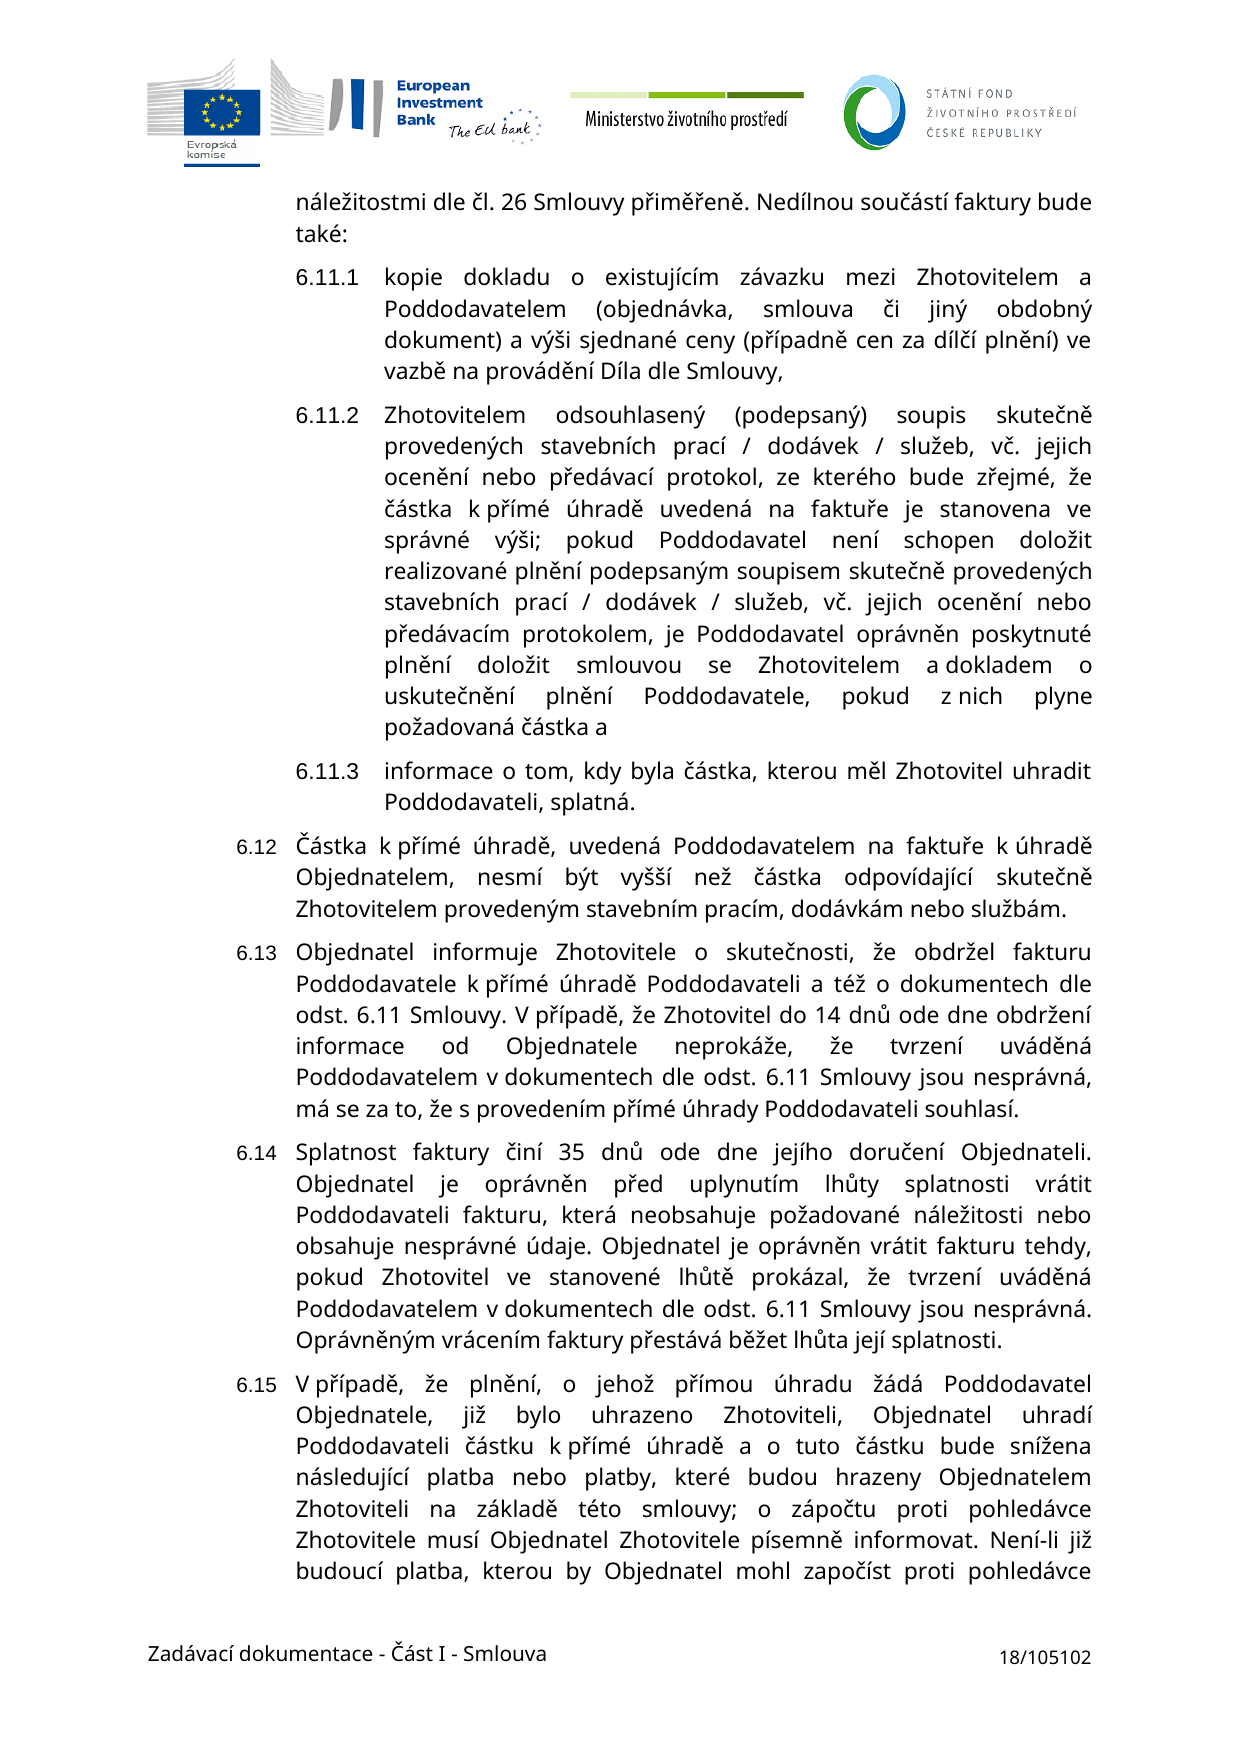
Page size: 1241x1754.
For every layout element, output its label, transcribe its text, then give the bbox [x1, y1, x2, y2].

list Objednatel informuje Zhotovitele o skutečnosti, že obdržel fakturu Poddodavatele k přímé úhradě Poddodavateli a též o dokumentech dle odst. 6.11 Smlouvy. V případě, že Zhotovitel do 14 dnů ode dne obdržení informace od Objednatele neprokáže, že tvrzení uváděná Poddodavatelem v dokumentech dle odst. 6.11 Smlouvy jsou nesprávná, má se za to, že s provedením přímé úhrady Poddodavateli souhlasí. [236, 936, 1093, 1124]
list Splatnost faktury činí 35 dnů ode dne jejího doručení Objednateli. Objednatel je oprávněn před uplynutím lhůty splatnosti vrátit Poddodavateli fakturu, která neobsahuje požadované náležitosti nebo obsahuje nesprávné údaje. Objednatel je oprávněn vrátit fakturu tehdy, pokud Zhotovitel ve stanovené lhůtě prokázal, že tvrzení uváděná Poddodavatelem v dokumentech dle odst. 6.11 Smlouvy jsou nesprávná. Oprávněným vrácením faktury přestává běžet lhůta její splatnosti. [236, 1136, 1093, 1355]
list kopie dokladu o existujícím závazku mezi Zhotovitelem a Poddodavatelem (objednávka, smlouva či jiný obdobný dokument) a výši sjednané ceny (případně cen za dílčí plnění) ve vazbě na provádění Díla dle Smlouvy, [295, 261, 1093, 386]
list informace o tom, kdy byla částka, kterou měl Zhotovitel uhradit Poddodavateli, splatná. [295, 755, 1093, 817]
list Zhotovitelem odsouhlasený (podepsaný) soupis skutečně provedených stavebních prací / dodávek / služeb, vč. jejich ocenění nebo předávací protokol, ze kterého bude zřejmé, že částka k přímé úhradě uvedená na faktuře je stanovena ve správné výši; pokud Poddodavatel není schopen doložit realizované plnění podepsaným soupisem skutečně provedených stavebních prací / dodávek / služeb, vč. jejich ocenění nebo předávacím protokolem, je Poddodavatel oprávněn poskytnuté plnění doložit smlouvou se Zhotovitelem a dokladem o uskutečnění plnění Poddodavatele, pokud z nich plyne požadovaná částka a [295, 399, 1093, 742]
list Částka k přímé úhradě, uvedená Poddodavatelem na faktuře k úhradě Objednatelem, nesmí být vyšší než částka odpovídající skutečně Zhotovitelem provedeným stavebním pracím, dodávkám nebo službám. [236, 830, 1093, 924]
picture [147, 55, 1092, 167]
